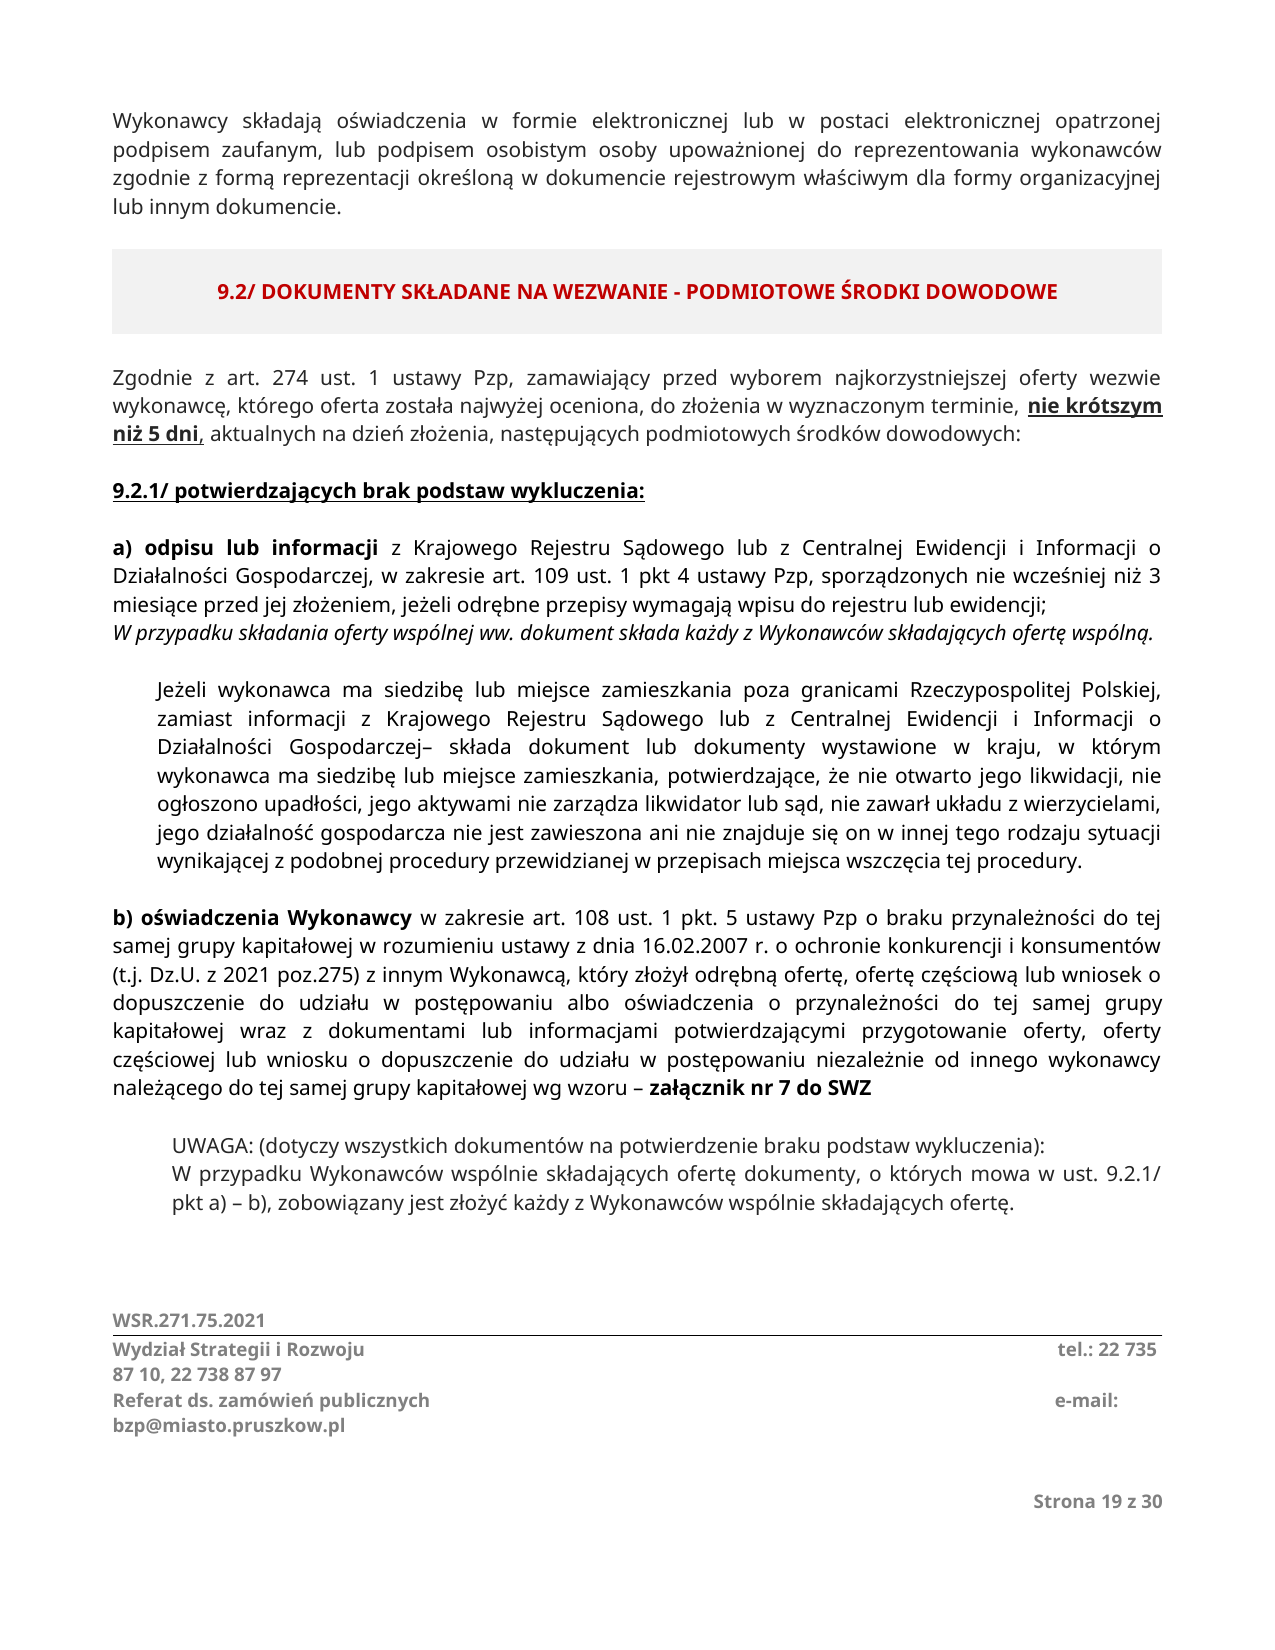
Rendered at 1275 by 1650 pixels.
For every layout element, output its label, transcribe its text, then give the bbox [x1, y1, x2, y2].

text Zgodnie z art. 274 ust. 1 ustawy Pzp, zamawiający przed wyborem najkorzystniejszej oferty wezwie wykonawcę, którego oferta została najwyżej oceniona, do złożenia w wyznaczonym terminie, nie krótszym niż 5 dni, aktualnych na dzień złożenia, następujących podmiotowych środków dowodowych: [112, 363, 1162, 448]
text Jeżeli wykonawca ma siedzibę lub miejsce zamieszkania poza granicami Rzeczypospolitej Polskiej, zamiast informacji z Krajowego Rejestru Sądowego lub z Centralnej Ewidencji i Informacji o Działalności Gospodarczej– składa dokument lub dokumenty wystawione w kraju, w którym wykonawca ma siedzibę lub miejsce zamieszkania, potwierdzające, że nie otwarto jego likwidacji, nie ogłoszono upadłości, jego aktywami nie zarządza likwidator lub sąd, nie zawarł układu z wierzycielami, jego działalność gospodarcza nie jest zawieszona ani nie znajduje się on w innej tego rodzaju sytuacji wynikającej z podobnej procedury przewidzianej w przepisach miejsca wszczęcia tej procedury. [157, 675, 1162, 874]
text 9.2/ DOKUMENTY SKŁADANE NA WEZWANIE - PODMIOTOWE ŚRODKI DOWODOWE [112, 277, 1162, 306]
text a) odpisu lub informacji z Krajowego Rejestru Sądowego lub z Centralnej Ewidencji i Informacji o Działalności Gospodarczej, w zakresie art. 109 ust. 1 pkt 4 ustawy Pzp, sporządzonych nie wcześniej niż 3 miesiące przed jej złożeniem, jeżeli odrębne przepisy wymagają wpisu do rejestru lub ewidencji; [112, 533, 1162, 618]
text UWAGA: (dotyczy wszystkich dokumentów na potwierdzenie braku podstaw wykluczenia): [172, 1131, 1162, 1159]
text Wykonawcy składają oświadczenia w formie elektronicznej lub w postaci elektronicznej opatrzonej podpisem zaufanym, lub podpisem osobistym osoby upoważnionej do reprezentowania wykonawców zgodnie z formą reprezentacji określoną w dokumencie rejestrowym właściwym dla formy organizacyjnej lub innym dokumencie. [112, 107, 1162, 220]
text 9.2.1/ potwierdzających brak podstaw wykluczenia: [112, 476, 1162, 505]
text W przypadku Wykonawców wspólnie składających ofertę dokumenty, o których mowa w ust. 9.2.1/ pkt a) – b), zobowiązany jest złożyć każdy z Wykonawców wspólnie składających ofertę. [172, 1159, 1162, 1216]
text W przypadku składania oferty wspólnej ww. dokument składa każdy z Wykonawców składających ofertę wspólną. [112, 618, 1162, 647]
text b) oświadczenia Wykonawcy w zakresie art. 108 ust. 1 pkt. 5 ustawy Pzp o braku przynależności do tej samej grupy kapitałowej w rozumieniu ustawy z dnia 16.02.2007 r. o ochronie konkurencji i konsumentów (t.j. Dz.U. z 2021 poz.275) z innym Wykonawcą, który złożył odrębną ofertę, ofertę częściową lub wniosek o dopuszczenie do udziału w postępowaniu albo oświadczenia o przynależności do tej samej grupy kapitałowej wraz z dokumentami lub informacjami potwierdzającymi przygotowanie oferty, oferty częściowej lub wniosku o dopuszczenie do udziału w postępowaniu niezależnie od innego wykonawcy należącego do tej samej grupy kapitałowej wg wzoru – załącznik nr 7 do SWZ [112, 903, 1162, 1102]
